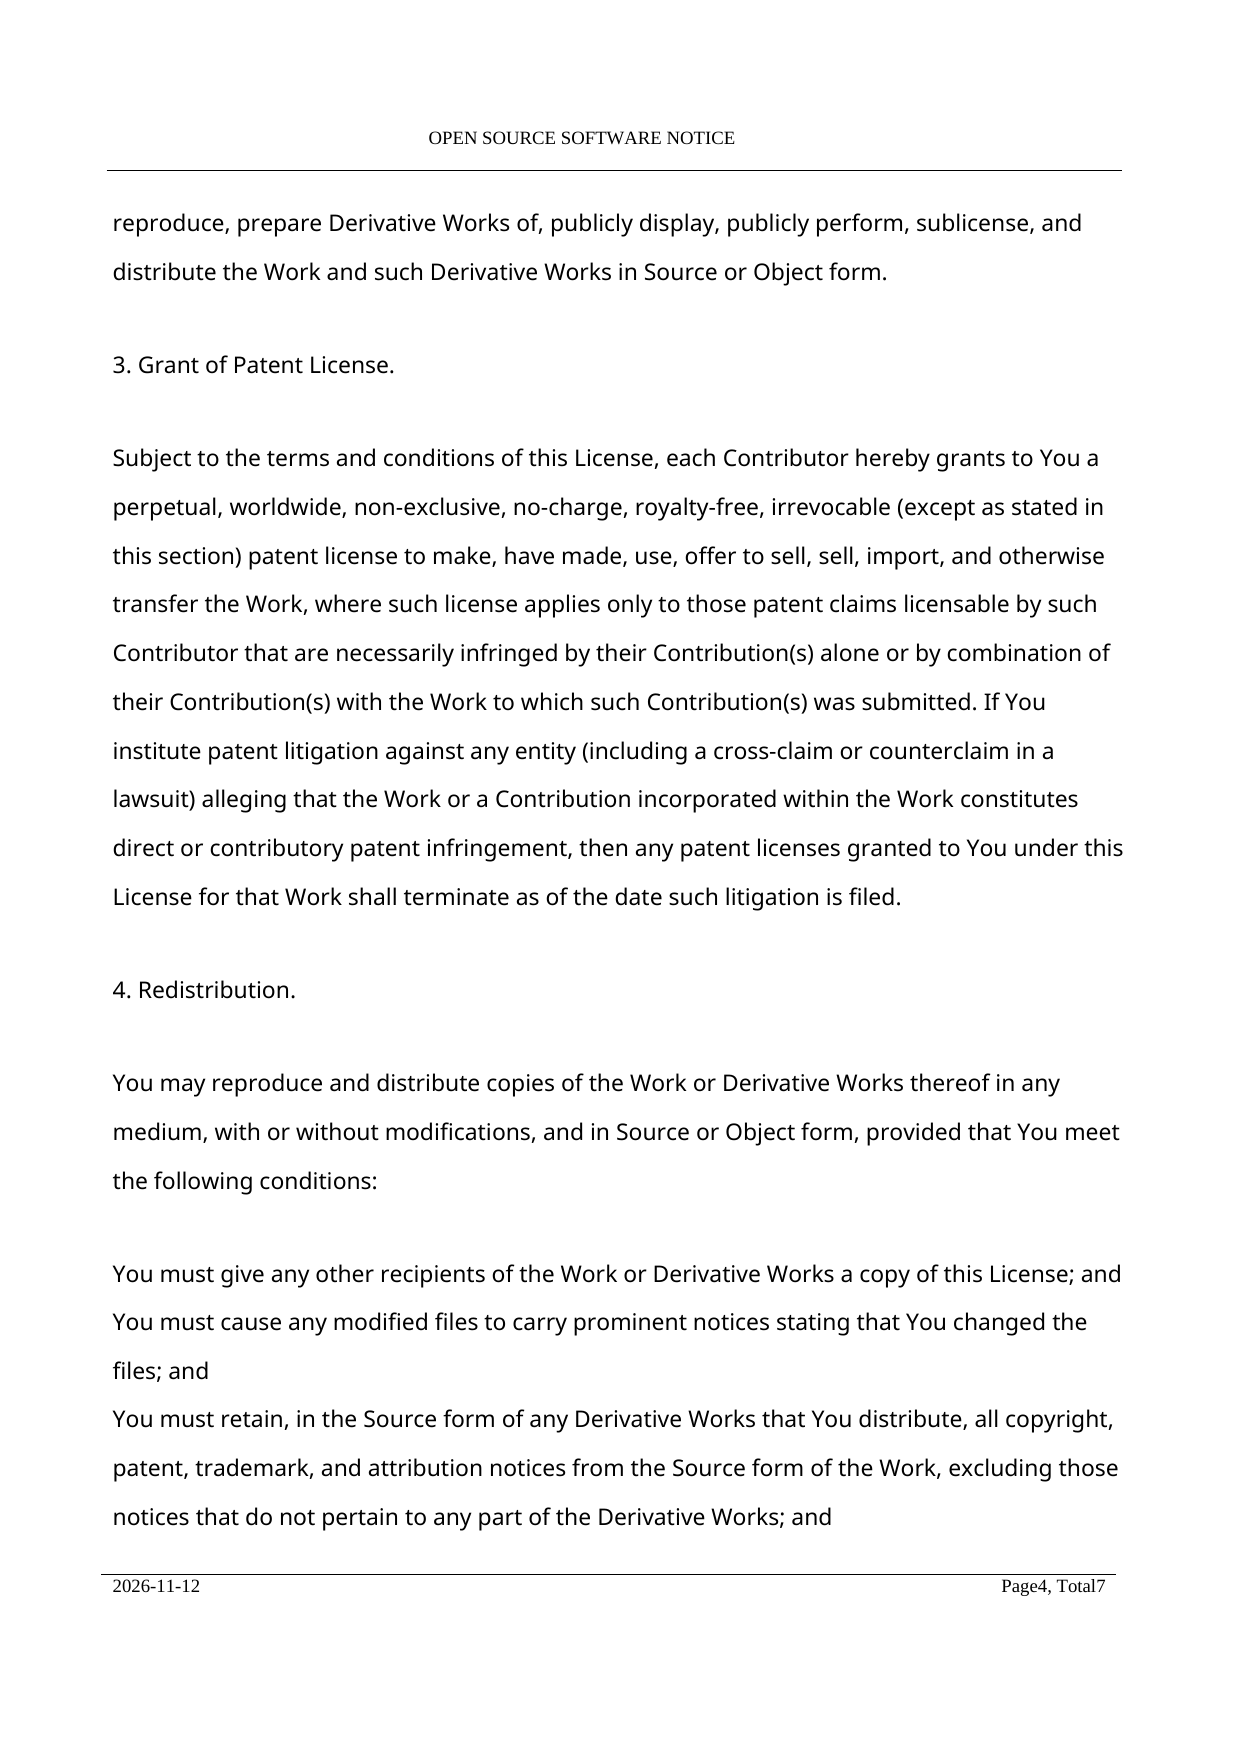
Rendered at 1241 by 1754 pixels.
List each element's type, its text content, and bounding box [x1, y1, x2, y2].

text 4. Redistribution. [112, 973, 1128, 1006]
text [112, 206, 1128, 288]
text 3. Grant of Patent License. [112, 348, 1128, 381]
text You must give any other recipients of the Work or Derivative Works a copy of this License; and [112, 1257, 1128, 1290]
text You may reproduce and distribute copies of the Work or Derivative Works thereof in any medium, with or without modifications, and in Source or Object form, provided that You meet the following conditions: [112, 1067, 1128, 1197]
text You must retain, in the Source form of any Derivative Works that You distribute, all copyright, patent, trademark, and attribution notices from the Source form of the Work, excluding those notices that do not pertain to any part of the Derivative Works; and [112, 1402, 1128, 1532]
text Subject to the terms and conditions of this License, each Contributor hereby grants to You a perpetual, worldwide, non-exclusive, no-charge, royalty-free, irrevocable (except as stated in this section) patent license to make, have made, use, offer to sell, sell, import, and otherwise transfer the Work, where such license applies only to those patent claims licensable by such Contributor that are necessarily infringed by their Contribution(s) alone or by combination of their Contribution(s) with the Work to which such Contribution(s) was submitted. If You institute patent litigation against any entity (including a cross-claim or counterclaim in a lawsuit) alleging that the Work or a Contribution incorporated within the Work constitutes direct or contributory patent infringement, then any patent licenses granted to You under this License for that Work shall terminate as of the date such litigation is filed. [112, 442, 1128, 913]
text You must cause any modified files to carry prominent notices stating that You changed the files; and [112, 1306, 1128, 1387]
